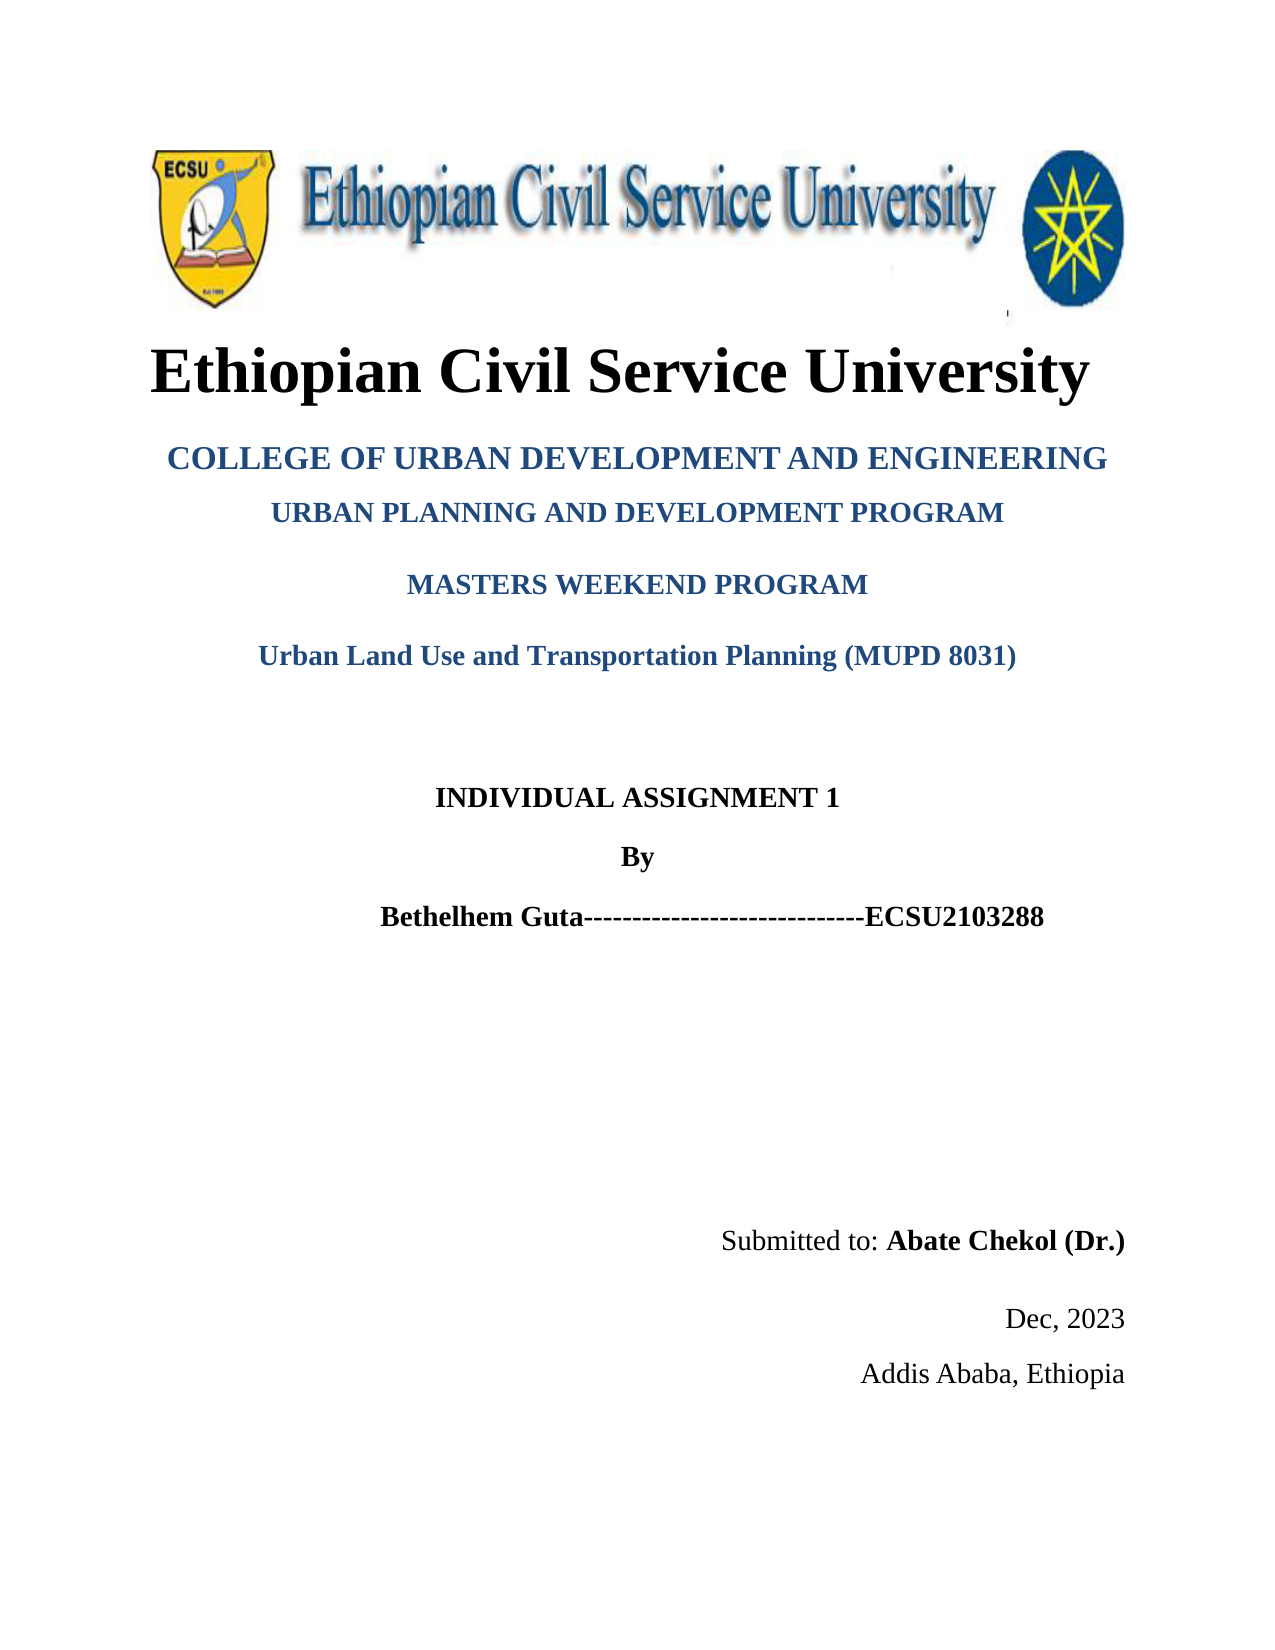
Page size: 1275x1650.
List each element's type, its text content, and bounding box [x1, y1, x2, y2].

text Addis Ababa, Ethiopia [150, 1356, 1125, 1389]
text MASTERS WEEKEND PROGRAM [150, 567, 1125, 600]
text By [150, 839, 1125, 873]
text Bethelhem Guta-----------------------------ECSU2103288 [300, 899, 1125, 932]
text Dec, 2023 [150, 1273, 1125, 1335]
text COLLEGE OF URBAN DEVELOPMENT AND ENGINEERING [150, 438, 1125, 476]
text INDIVIDUAL ASSIGNMENT 1 [150, 780, 1125, 814]
text Submitted to: Abate Chekol (Dr.) [150, 1223, 1125, 1257]
text Ethiopian Civil Service University [150, 332, 1125, 406]
text URBAN PLANNING AND DEVELOPMENT PROGRAM [150, 496, 1125, 529]
text Urban Land Use and Transportation Planning (MUPD 8031) [150, 638, 1125, 671]
